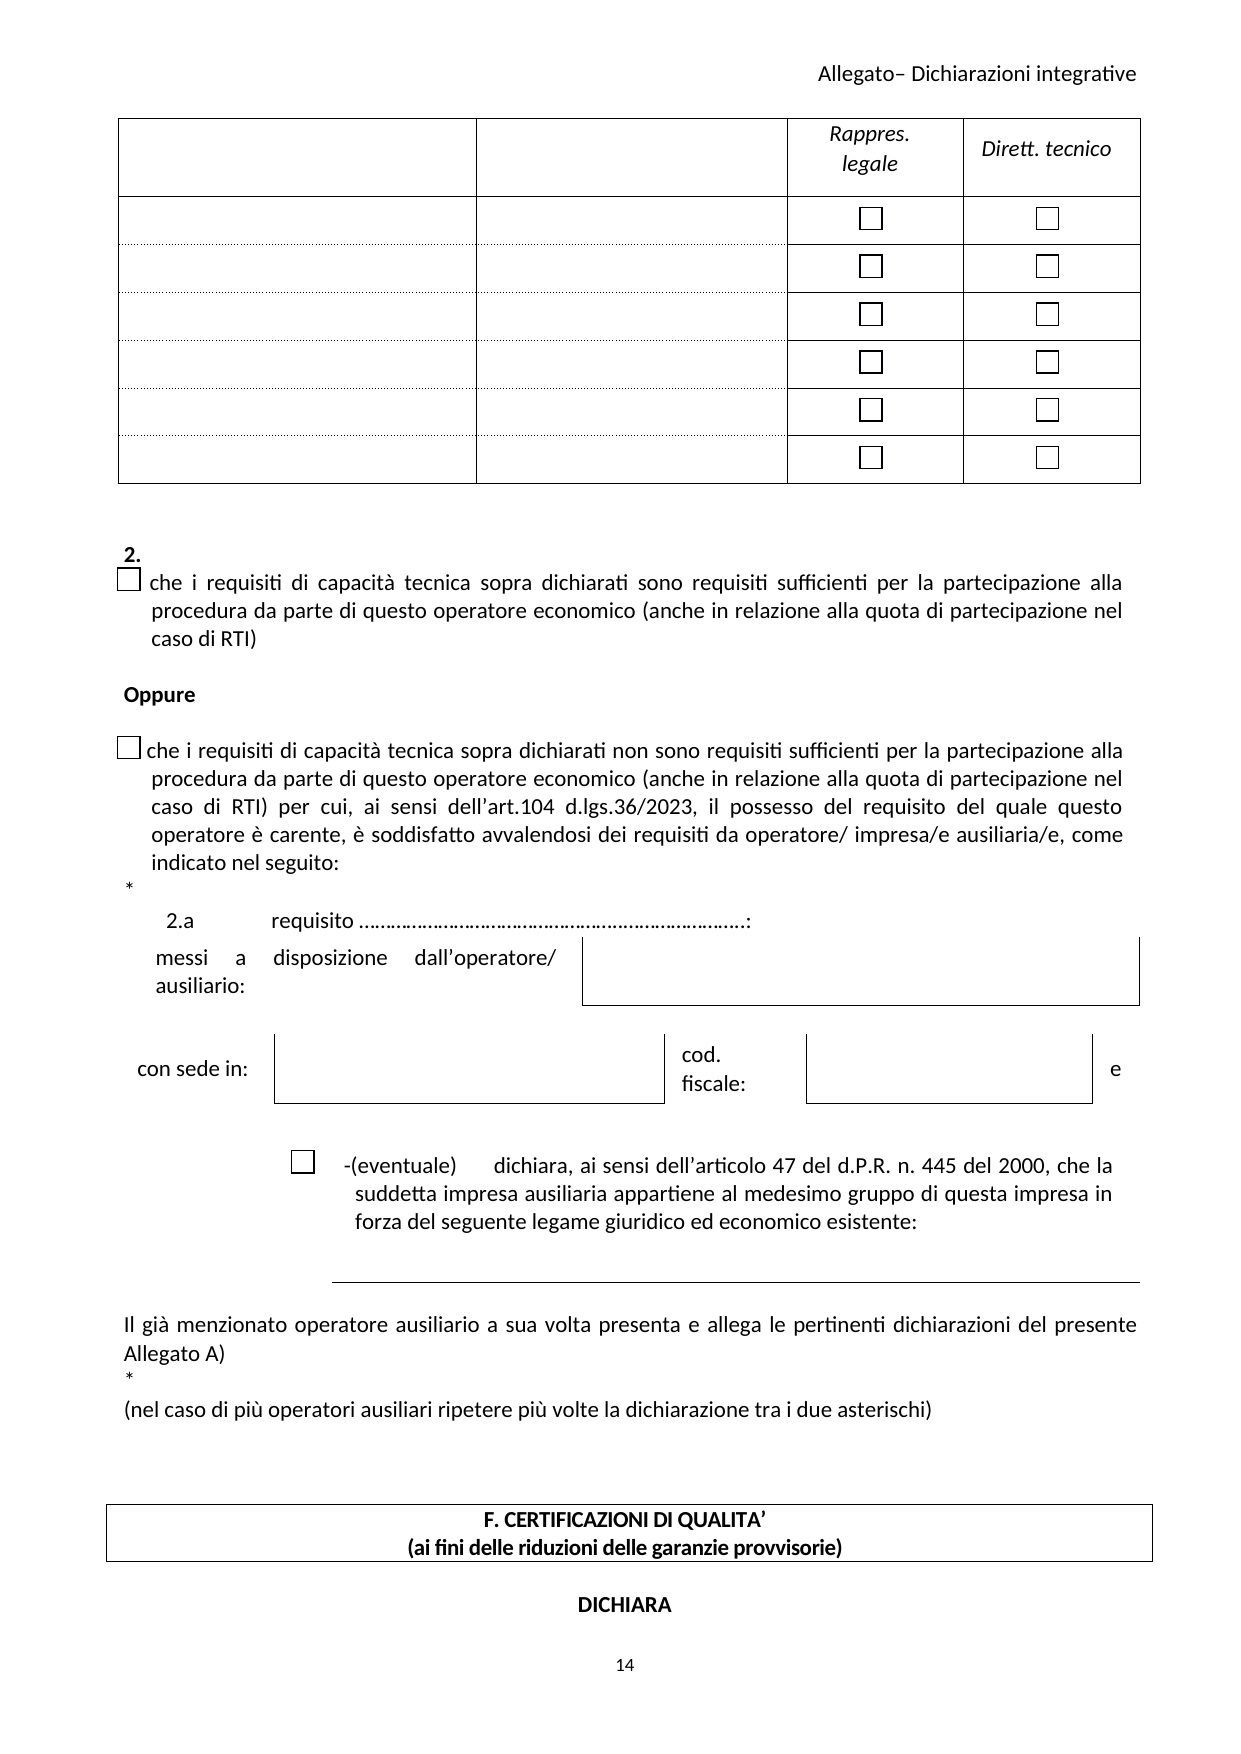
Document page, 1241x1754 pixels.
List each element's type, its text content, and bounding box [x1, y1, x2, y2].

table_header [106, 118, 1151, 1451]
table_header F. CERTIFICAZIONI DI QUALITA’ (ai fini delle riduzioni delle garanzie provvisorie) [107, 1505, 1152, 1561]
text DICHIARA [112, 1590, 1137, 1618]
